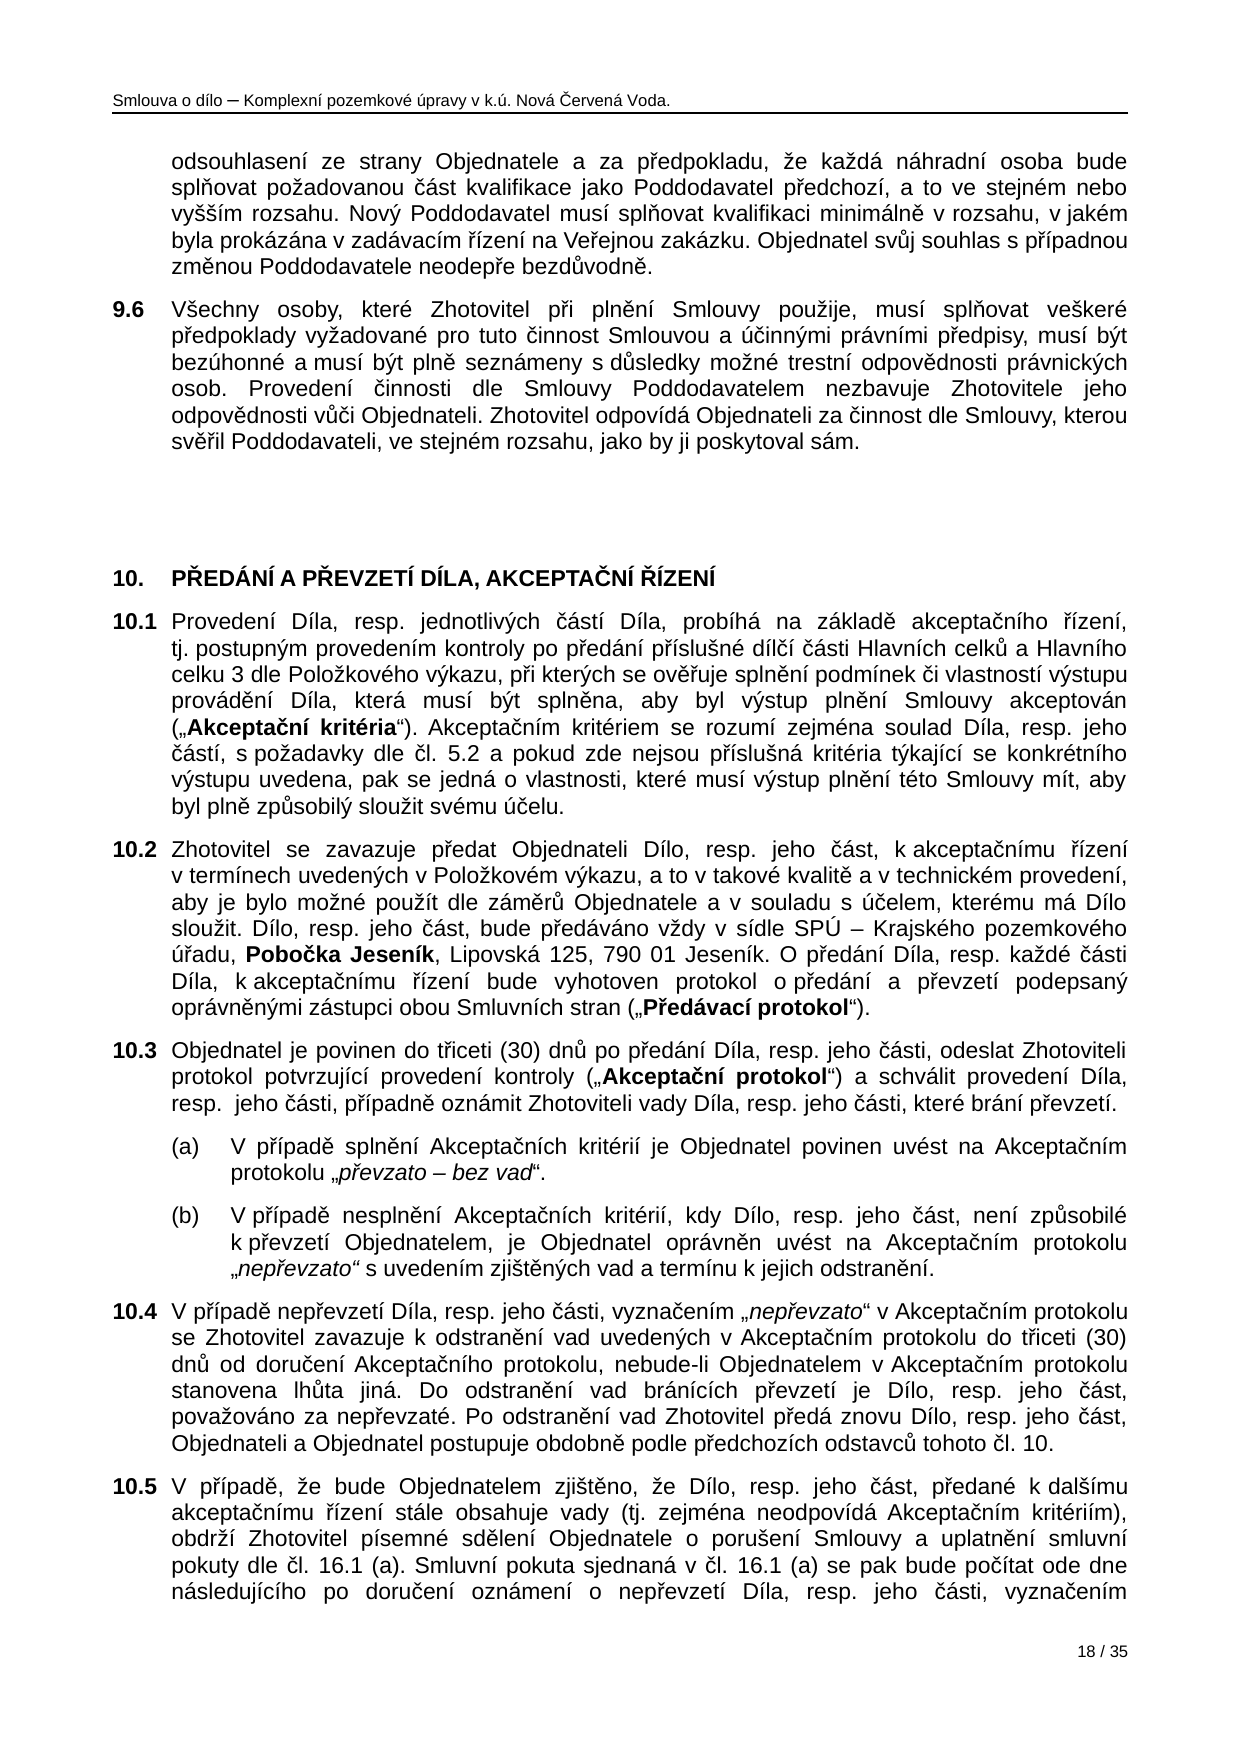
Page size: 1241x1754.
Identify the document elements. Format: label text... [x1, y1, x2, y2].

text Objednatel je povinen do třiceti (30) dnů po předání Díla, resp. jeho části, odeslat Zhotoviteli protokol potvrzující provedení kontroly („Akceptační protokol“) a schválit provedení Díla, resp. jeho části, případně oznámit Zhotoviteli vady Díla, resp. jeho části, které brání převzetí. [112, 1037, 1128, 1116]
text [112, 148, 1128, 279]
text Zhotovitel se zavazuje předat Objednateli Dílo, resp. jeho část, k akceptačnímu řízení v termínech uvedených v Položkovém výkazu, a to v takové kvalitě a v technickém provedení, aby je bylo možné použít dle záměrů Objednatele a v souladu s účelem, kterému má Dílo sloužit. Dílo, resp. jeho část, bude předáváno vždy v sídle SPÚ – Krajského pozemkového úřadu, Pobočka Jeseník, Lipovská 125, 790 01 Jeseník. O předání Díla, resp. každé části Díla, k akceptačnímu řízení bude vyhotoven protokol o předání a převzetí podepsaný oprávněnými zástupci obou Smluvních stran („Předávací protokol“). [112, 836, 1128, 1020]
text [112, 1473, 1128, 1604]
text Všechny osoby, které Zhotovitel při plnění Smlouvy použije, musí splňovat veškeré předpoklady vyžadované pro tuto činnost Smlouvou a účinnými právními předpisy, musí být bezúhonné a musí být plně seznámeny s důsledky možné trestní odpovědnosti právnických osob. Provedení činnosti dle Smlouvy Poddodavatelem nezbavuje Zhotovitele jeho odpovědnosti vůči Objednateli. Zhotovitel odpovídá Objednateli za činnost dle Smlouvy, kterou svěřil Poddodavateli, ve stejném rozsahu, jako by ji poskytoval sám. [112, 296, 1128, 454]
text Provedení Díla, resp. jednotlivých částí Díla, probíhá na základě akceptačního řízení, tj. postupným provedením kontroly po předání příslušné dílčí části Hlavních celků a Hlavního celku 3 dle Položkového výkazu, při kterých se ověřuje splnění podmínek či vlastností výstupu provádění Díla, která musí být splněna, aby byl výstup plnění Smlouvy akceptován („Akceptační kritéria“). Akceptačním kritériem se rozumí zejména soulad Díla, resp. jeho částí, s požadavky dle čl. 5.2 a pokud zde nejsou příslušná kritéria týkající se konkrétního výstupu uvedena, pak se jedná o vlastnosti, které musí výstup plnění této Smlouvy mít, aby byl plně způsobilý sloužit svému účelu. [112, 608, 1128, 819]
text V případě nepřevzetí Díla, resp. jeho části, vyznačením „nepřevzato“ v Akceptačním protokolu se Zhotovitel zavazuje k odstranění vad uvedených v Akceptačním protokolu do třiceti (30) dnů od doručení Akceptačního protokolu, nebude-li Objednatelem v Akceptačním protokolu stanovena lhůta jiná. Do odstranění vad bránících převzetí je Dílo, resp. jeho část, považováno za nepřevzaté. Po odstranění vad Zhotovitel předá znovu Dílo, resp. jeho část, Objednateli a Objednatel postupuje obdobně podle předchozích odstavců tohoto čl. 10. [112, 1298, 1128, 1456]
list V případě nesplnění Akceptačních kritérií, kdy Dílo, resp. jeho část, není způsobilé k převzetí Objednatelem, je Objednatel oprávněn uvést na Akceptačním protokolu „nepřevzato“ s uvedením zjištěných vad a termínu k jejich odstranění. [171, 1202, 1128, 1281]
text Předání a převzetí Díla, Akceptační řízení [112, 565, 1128, 592]
list V případě splnění Akceptačních kritérií je Objednatel povinen uvést na Akceptačním protokolu „převzato – bez vad“. [171, 1133, 1128, 1185]
